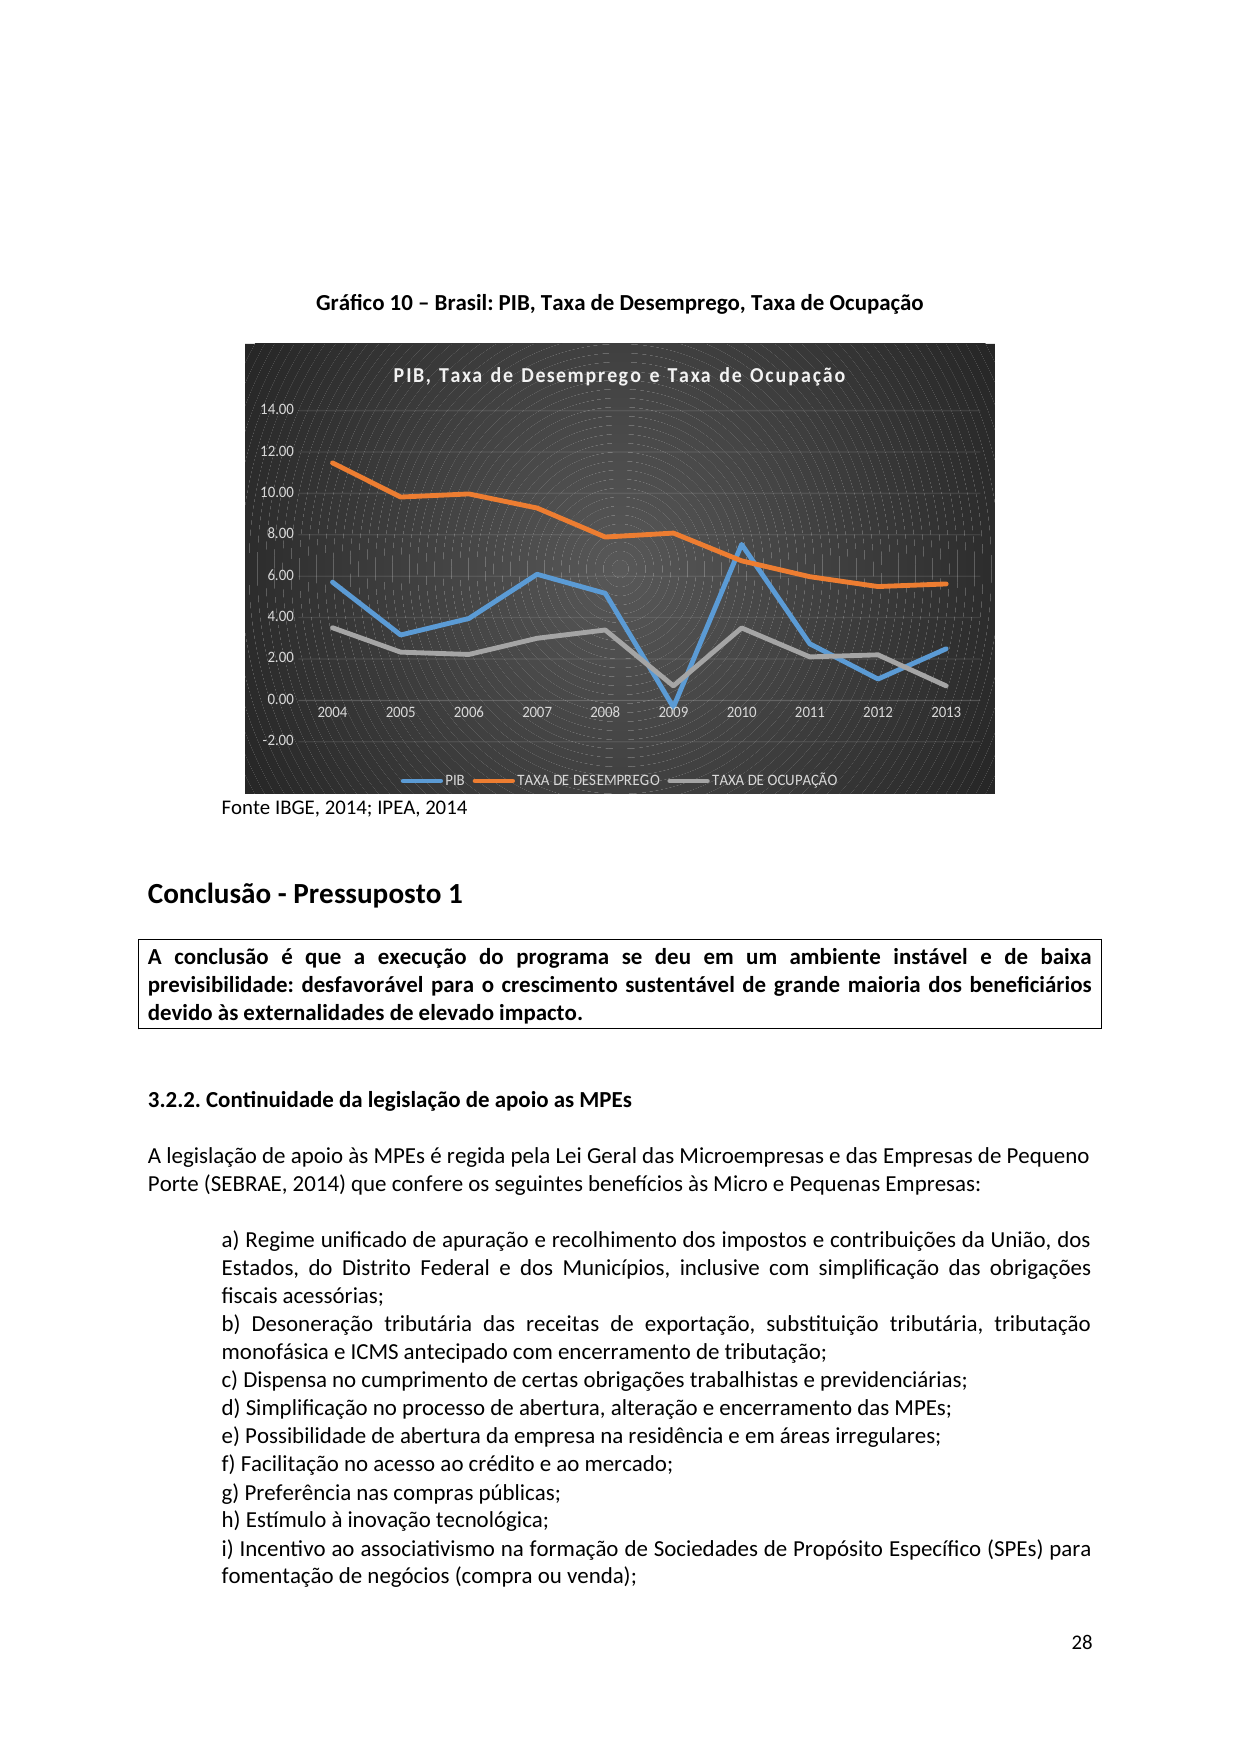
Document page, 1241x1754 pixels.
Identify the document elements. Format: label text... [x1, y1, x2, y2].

text A conclusão é que a execução do programa se deu em um ambiente instável e de baixa previsibilidade: desfavorável para o crescimento sustentável de grande maioria dos beneficiários devido às externalidades de elevado impacto. [139, 940, 1101, 1028]
text d) Simplificação no processo de abertura, alteração e encerramento das MPEs; [221, 1393, 1092, 1422]
text e) Possibilidade de abertura da empresa na residência e em áreas irregulares; [221, 1422, 1092, 1449]
list Gráfico 10 – Brasil: PIB, Taxa de Desemprego, Taxa de Ocupação [148, 288, 1092, 316]
text b) Desoneração tributária das receitas de exportação, substituição tributária, tributação monofásica e ICMS antecipado com encerramento de tributação; [221, 1309, 1092, 1366]
text a) Regime unificado de apuração e recolhimento dos impostos e contribuições da União, dos Estados, do Distrito Federal e dos Municípios, inclusive com simplificação das obrigações fiscais acessórias; [221, 1225, 1092, 1309]
text c) Dispensa no cumprimento de certas obrigações trabalhistas e previdenciárias; [221, 1366, 1092, 1393]
text A legislação de apoio às MPEs é regida pela Lei Geral das Microempresas e das Empresas de Pequeno Porte (SEBRAE, 2014) que confere os seguintes benefícios às Micro e Pequenas Empresas: [148, 1141, 1092, 1197]
text i) Incentivo ao associativismo na formação de Sociedades de Propósito Específico (SPEs) para fomentação de negócios (compra ou venda); [221, 1534, 1092, 1590]
text f) Facilitação no acesso ao crédito e ao mercado; [221, 1449, 1092, 1478]
text 3.2.2. Continuidade da legislação de apoio as MPEs [148, 1085, 1092, 1113]
text Fonte IBGE, 2014; IPEA, 2014 [148, 794, 1092, 819]
text h) Estímulo à inovação tecnológica; [221, 1506, 1092, 1534]
text Conclusão - Pressuposto 1 [148, 875, 1092, 911]
text g) Preferência nas compras públicas; [221, 1478, 1092, 1506]
